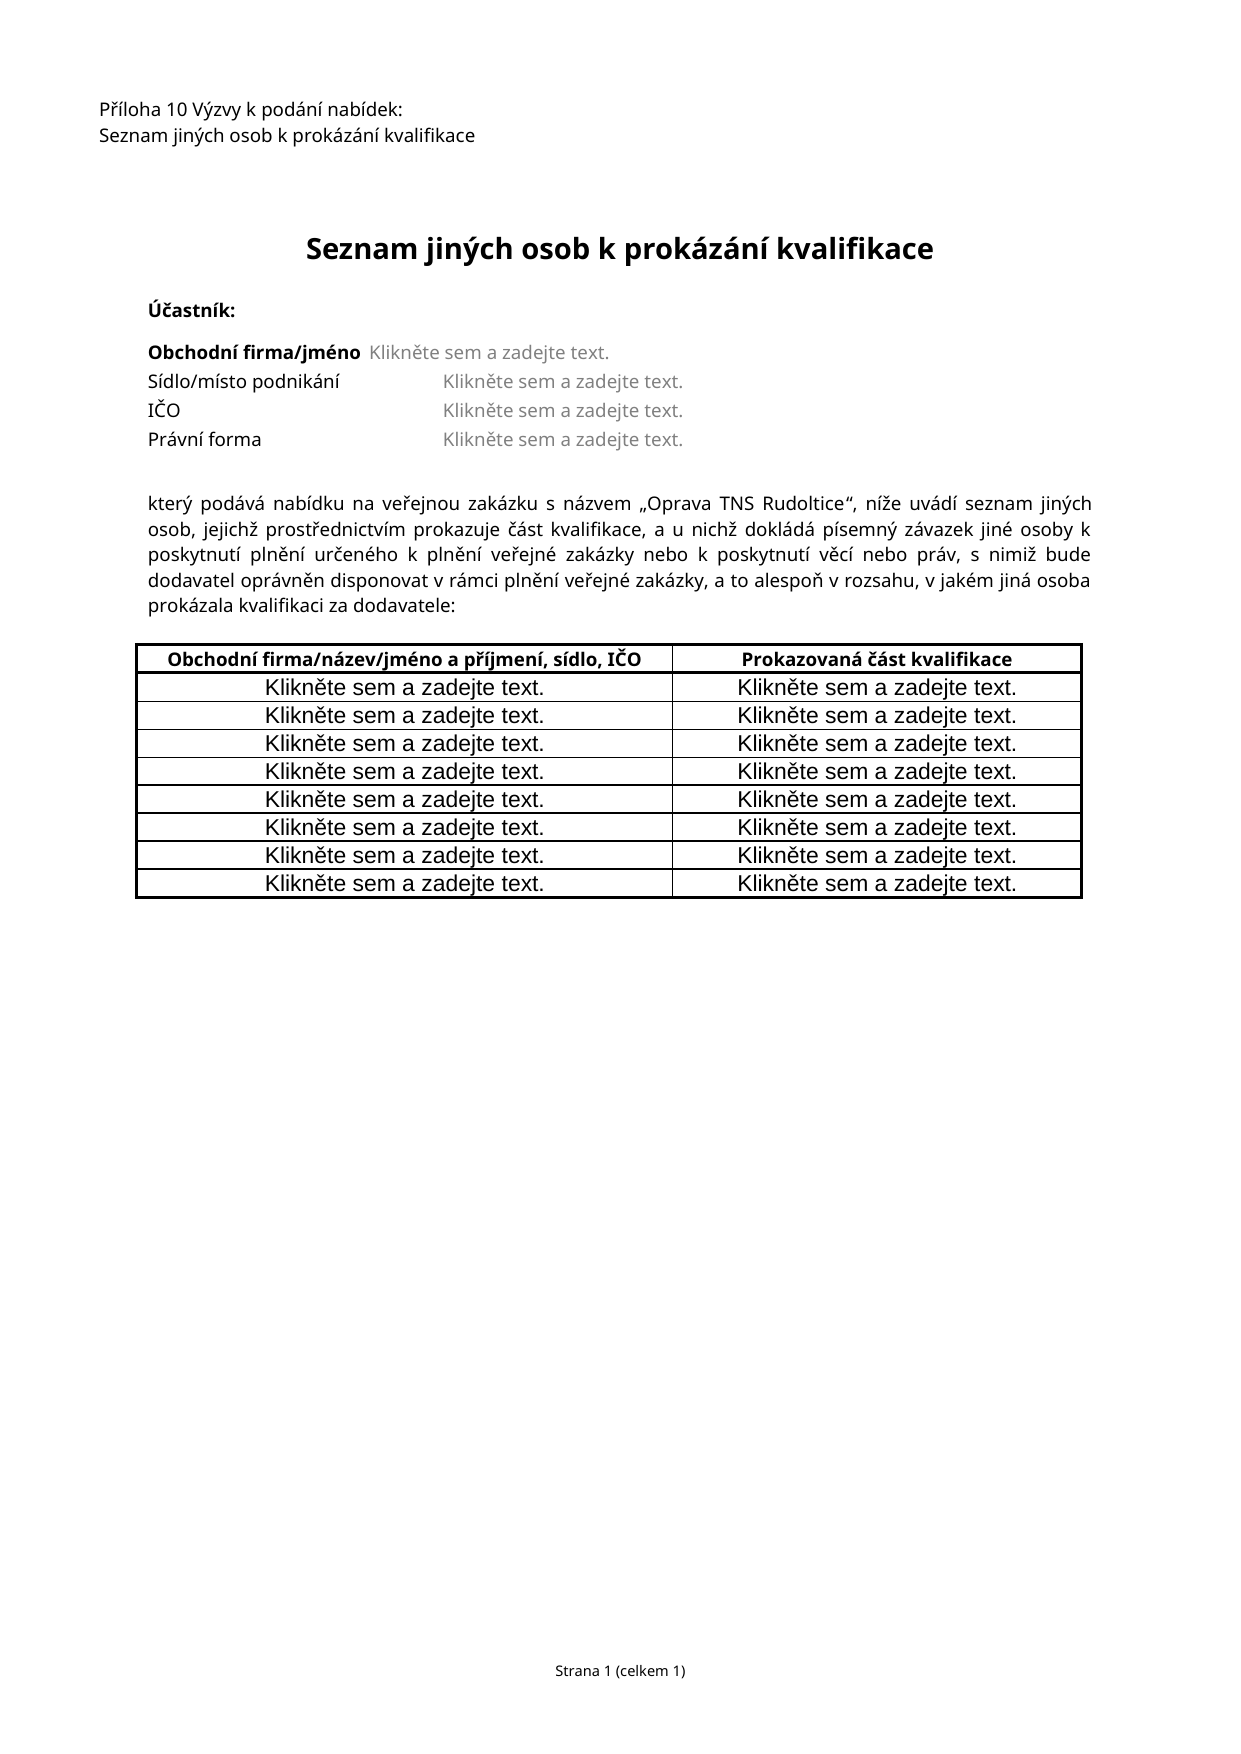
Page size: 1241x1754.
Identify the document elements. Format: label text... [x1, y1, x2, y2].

text který podává nabídku na veřejnou zakázku s názvem „Oprava TNS Rudoltice“, níže uvádí seznam jiných osob, jejichž prostřednictvím prokazuje část kvalifikace, a u nichž dokládá písemný závazek jiné osoby k poskytnutí plnění určeného k plnění veřejné zakázky nebo k poskytnutí věcí nebo práv, s nimiž bude dodavatel oprávněn disponovat v rámci plnění veřejné zakázky, a to alespoň v rozsahu, v jakém jiná osoba prokázala kvalifikaci za dodavatele: [148, 490, 1093, 618]
text Sídlo/místo podnikání [148, 365, 1093, 394]
text IČO [148, 394, 1093, 423]
text Účastník: [148, 293, 1093, 324]
table_header Prokazovaná část kvalifikace [673, 646, 1080, 671]
text Obchodní firma/jméno [148, 336, 1093, 365]
table_header Obchodní firma/název/jméno a příjmení, sídlo, IČO [138, 646, 672, 671]
title Seznam jiných osob k prokázání kvalifikace [148, 228, 1093, 268]
text Právní forma [148, 423, 1093, 452]
